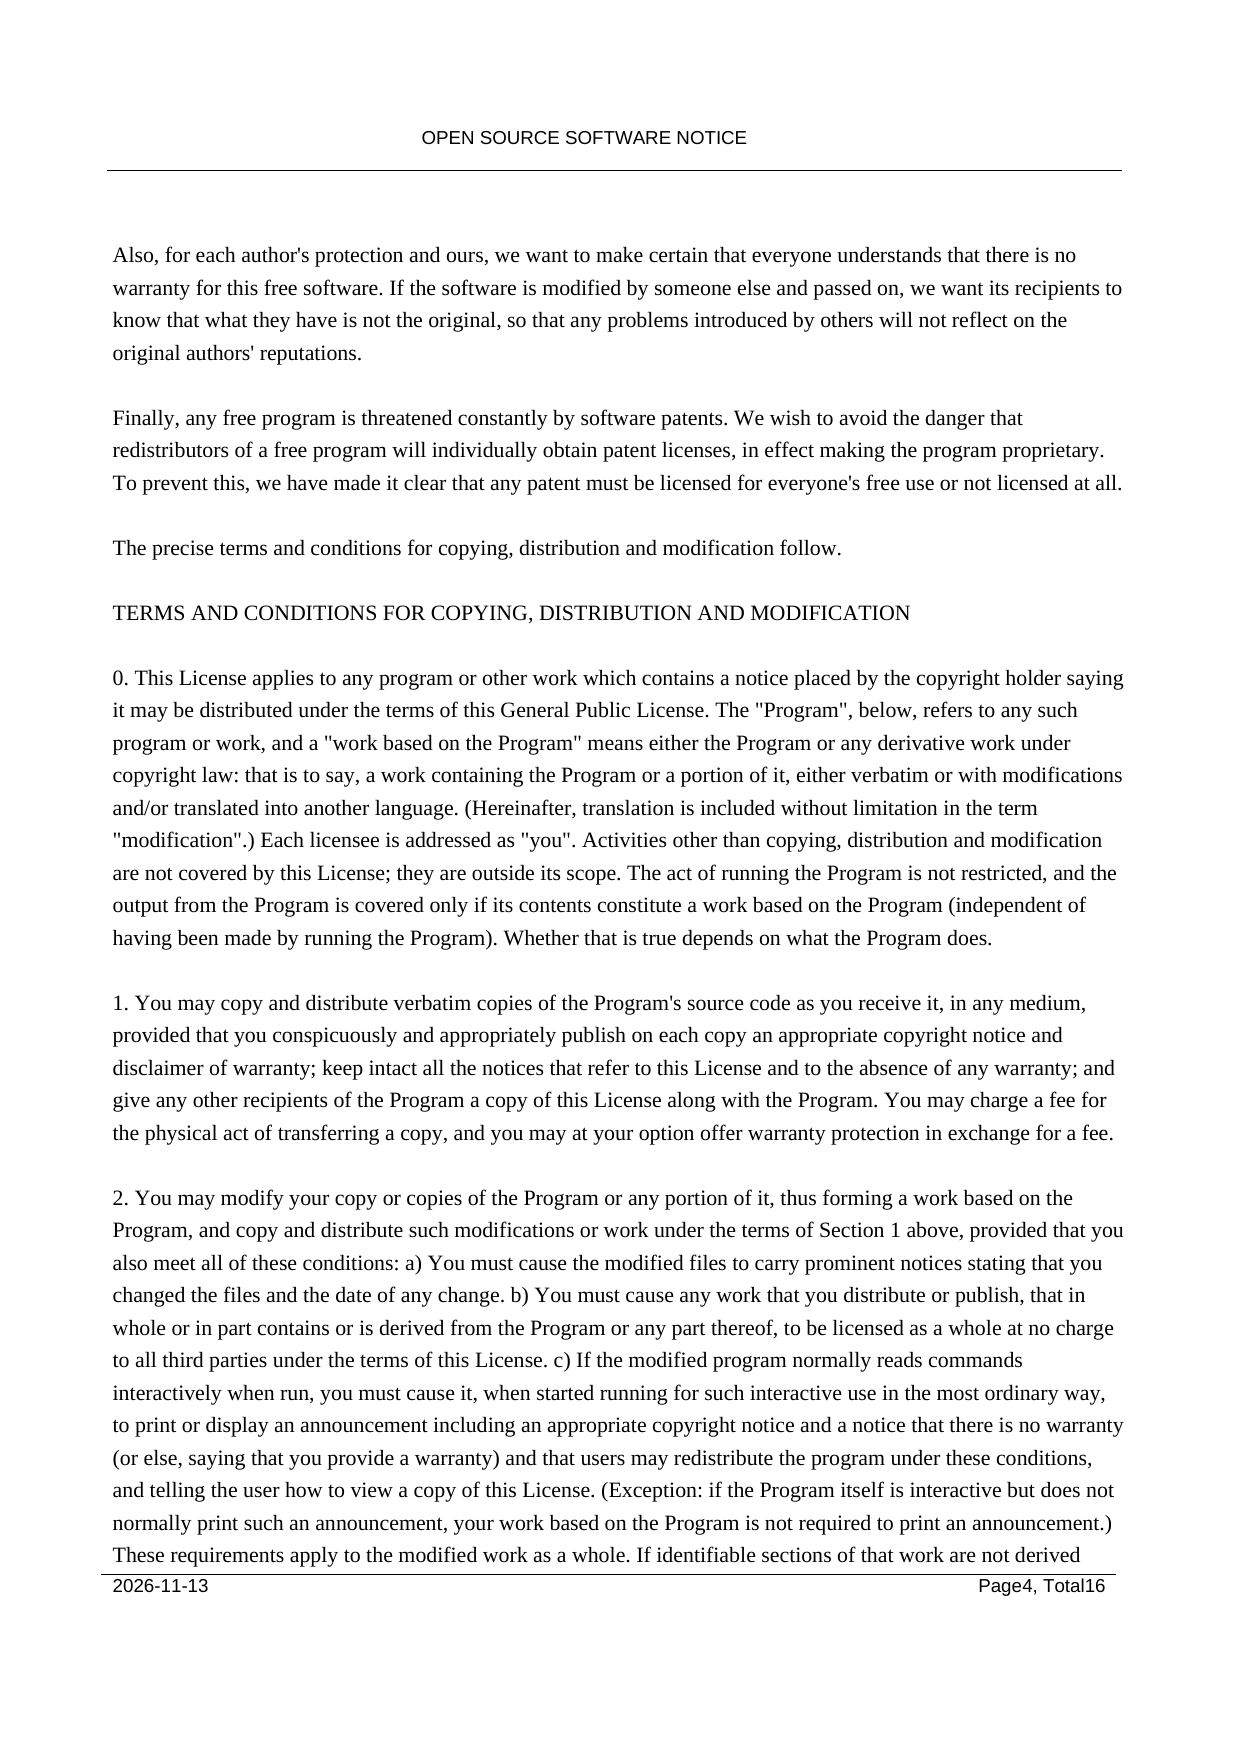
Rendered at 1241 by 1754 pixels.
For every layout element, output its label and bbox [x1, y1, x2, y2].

text [112, 206, 1128, 1571]
